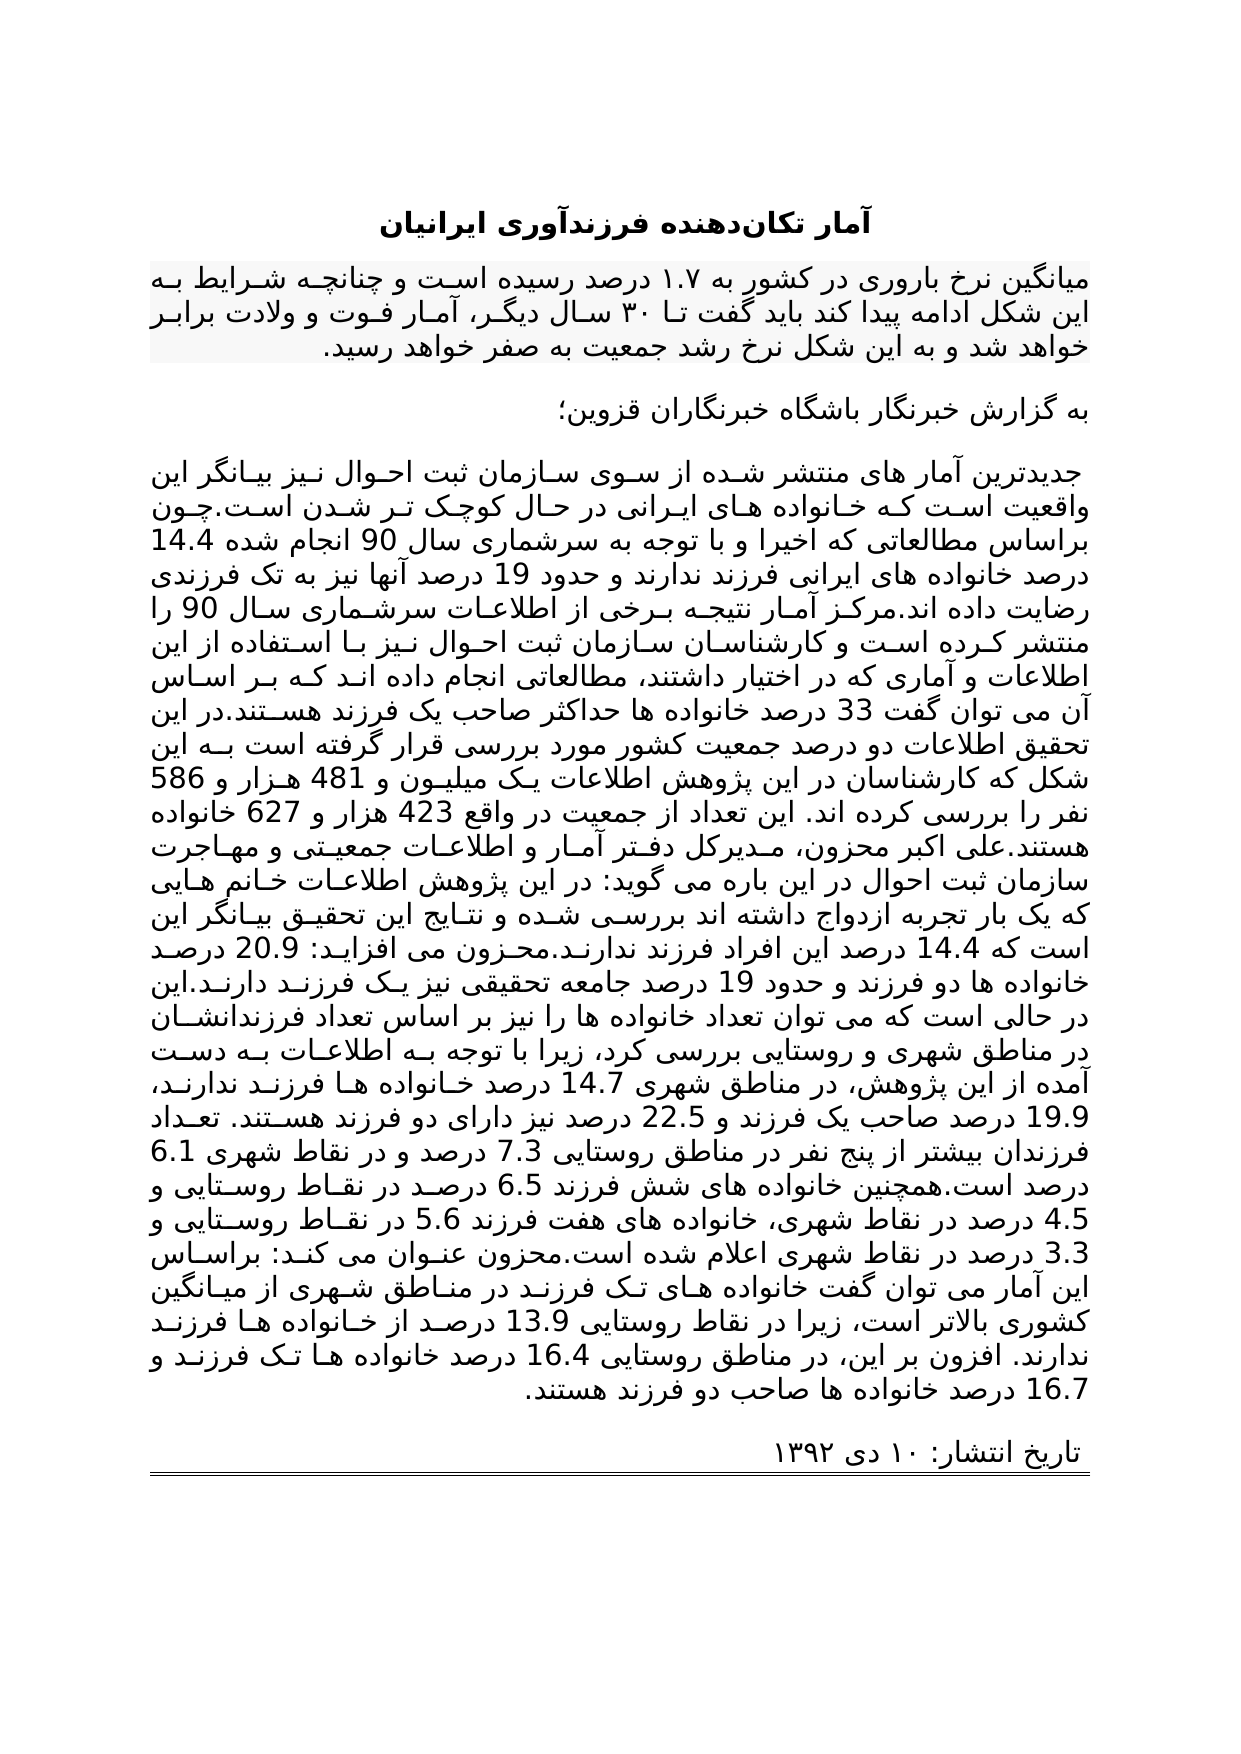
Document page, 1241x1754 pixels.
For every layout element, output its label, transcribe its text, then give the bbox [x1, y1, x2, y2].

text به گزارش خبرنگار باشگاه خبرنگاران قزوین؛ [150, 392, 1090, 426]
text میانگین نرخ باروری در کشور به ۱.۷ درصد رسیده است و چنانچه شرایط به این شکل ادامه پیدا کند باید گفت تا ۳۰ سال دیگر، آمار فوت و ولادت برابر خواهد شد و به این شکل نرخ رشد جمعیت به صفر خواهد رسید. [150, 261, 1090, 363]
text جدیدترین آمار های منتشر شده از سوی سازمان ثبت احوال نیز بیانگر این واقعیت است که خانواده های ایرانی در حال کوچک تر شدن است.چون براساس مطالعاتی که اخیرا و با توجه به سرشماری سال 90 انجام شده 14.4 درصد خانواده های ایرانی فرزند ندارند و حدود 19 درصد آنها نیز به تک فرزندی رضایت داده اند.مرکز آمار نتیجه برخی از اطلاعات سرشماری سال 90 را منتشر کرده است و کارشناسان سازمان ثبت احوال نیز با استفاده از این اطلاعات و آماری که در اختیار داشتند، مطالعاتی انجام داده اند که بر اساس آن می توان گفت 33 درصد خانواده ها حداکثر صاحب یک فرزند هستند.در این تحقیق اطلاعات دو درصد جمعیت کشور مورد بررسی قرار گرفته است به این شکل که کارشناسان در این پژوهش اطلاعات یک میلیون و 481 هزار و 586 نفر را بررسی کرده اند. این تعداد از جمعیت در واقع 423 هزار و 627 خانواده هستند.علی اکبر محزون، مدیرکل دفتر آمار و اطلاعات جمعیتی و مهاجرت سازمان ثبت احوال در این باره می گوید: در این پژوهش اطلاعات خانم هایی که یک بار تجربه ازدواج داشته اند بررسی شده و نتایج این تحقیق بیانگر این است که 14.4 درصد این افراد فرزند ندارند.محزون می افزاید: 20.9 درصد خانواده ها دو فرزند و حدود 19 درصد جامعه تحقیقی نیز یک فرزند دارند.این در حالی است که می توان تعداد خانواده ها را نیز بر اساس تعداد فرزندانشان در مناطق شهری و روستایی بررسی کرد، زیرا با توجه به اطلاعات به دست آمده از این پژوهش، در مناطق شهری 14.7 درصد خانواده ها فرزند ندارند، 19.9 درصد صاحب یک فرزند و 22.5 درصد نیز دارای دو فرزند هستند. تعداد فرزندان بیشتر از پنج نفر در مناطق روستایی 7.3 درصد و در نقاط شهری 6.1 درصد است.همچنین خانواده های شش فرزند 6.5 درصد در نقاط روستایی و 4.5 درصد در نقاط شهری، خانواده های هفت فرزند 5.6 در نقاط روستایی و 3.3 درصد در نقاط شهری اعلام شده است.محزون عنوان می کند: براساس این آمار می توان گفت خانواده های تک فرزند در مناطق شهری از میانگین کشوری بالاتر است، زیرا در نقاط روستایی 13.9 درصد از خانواده ها فرزند ندارند. افزون بر این، در مناطق روستایی 16.4 درصد خانواده ها تک فرزند و 16.7 درصد خانواده ها صاحب دو فرزند هستند. [150, 455, 1090, 1406]
text تاریخ انتشار: ۱۰ دی ۱۳۹۲ [150, 1436, 1090, 1472]
text آمار تکان‌دهنده فرزندآوری ایرانیان [150, 206, 1090, 240]
